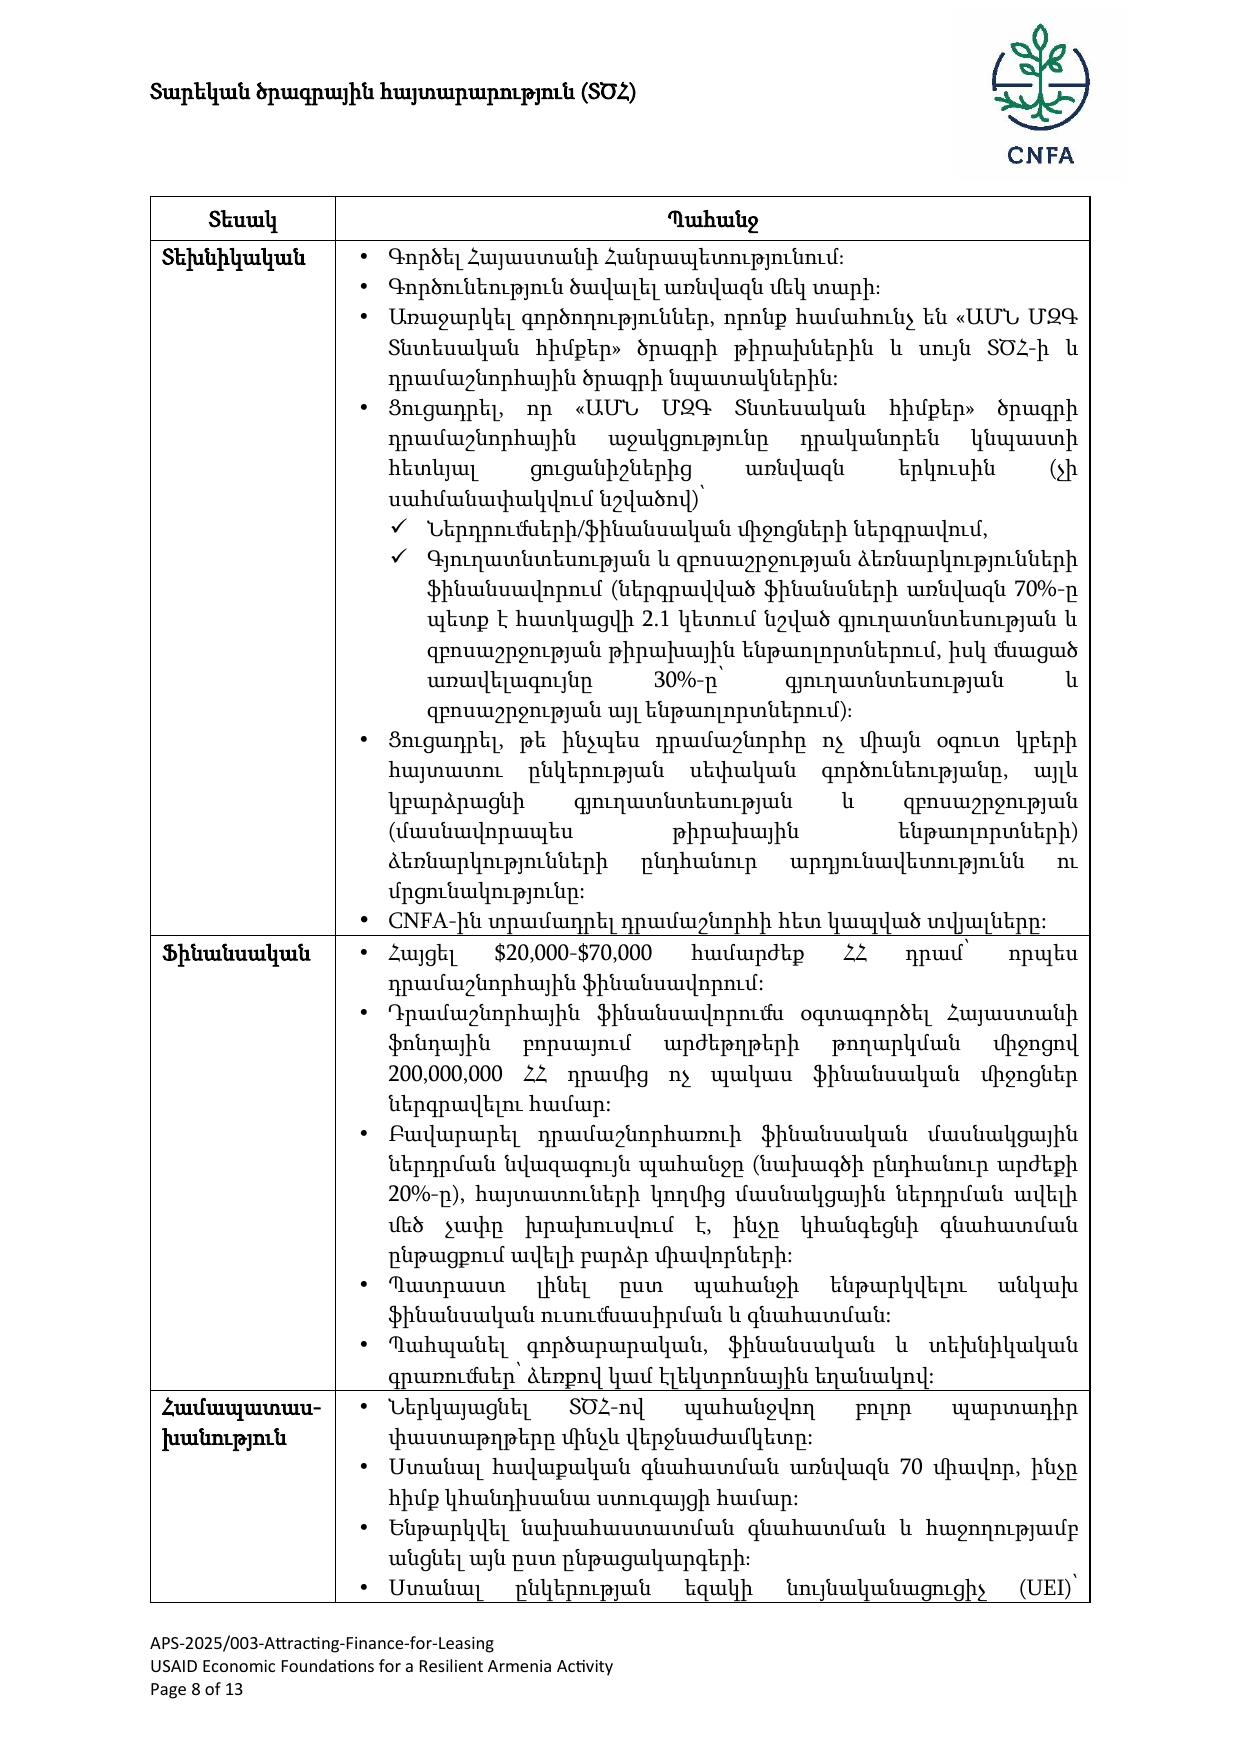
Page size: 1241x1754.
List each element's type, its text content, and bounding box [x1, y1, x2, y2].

table_cell Ֆինանսական [151, 936, 335, 1389]
table_header Պահանջ [336, 197, 1089, 239]
table_cell Համապատաս- խանություն [151, 1391, 335, 1602]
table_cell Տեխնիկական [151, 241, 335, 935]
table_cell Գործել Հայաստանի Հանրապետությունում։ Գործունեություն ծավալել առնվազն մեկ տարի։ Առաջարկել գործողություններ, որոնք համահունչ են «ԱՄՆ ՄԶԳ Տնտեսական հիմքեր» ծրագրի թիրախներին և սույն ՏԾՀ-ի և դրամաշնորհային ծրագրի նպատակներին: Ցուցադրել, որ «ԱՄՆ ՄԶԳ Տնտեսական հիմքեր» ծրագրի դրամաշնորհային աջակցությունը դրականորեն կնպաստի հետևյալ ցուցանիշներից առնվազն երկուսին (չի սահմանափակվում նշվածով)՝ Ներդրումների/ֆինանսական միջոցների ներգրավում, Գյուղատնտեսության և զբոսաշրջության ձեռնարկությունների ֆինանսավորում (ներգրավված ֆինանսների առնվազն 70%-ը պետք է հատկացվի 2.1 կետում նշված գյուղատնտեսության և զբոսաշրջության թիրախային ենթաոլորտներում, իսկ մնացած առավելագույնը 30%-ը՝ գյուղատնտեսության և զբոսաշրջության այլ ենթաոլորտներում)։ Ցուցադրել, թե ինչպես դրամաշնորհը ոչ միայն օգուտ կբերի հայտատու ընկերության սեփական գործունեությանը, այլև կբարձրացնի գյուղատնտեսության և զբոսաշրջության (մասնավորապես թիրախային ենթաոլորտների) ձեռնարկությունների ընդհանուր արդյունավետությունն ու մրցունակությունը: CNFA-ին տրամադրել դրամաշնորհի հետ կապված տվյալները: [336, 241, 1089, 935]
table_header Տեսակ [151, 197, 335, 239]
table_cell Հայցել $20,000-$70,000 համարժեք ՀՀ դրամ՝ որպես դրամաշնորհային ֆինանսավորում: Դրամաշնորհային ֆինանսավորումն օգտագործել Հայաստանի ֆոնդային բորսայում արժեթղթերի թողարկման միջոցով 200,000,000 ՀՀ դրամից ոչ պակաս ֆինանսական միջոցներ ներգրավելու համար: Բավարարել դրամաշնորհառուի ֆինանսական մասնակցային ներդրման նվազագույն պահանջը (նախագծի ընդհանուր արժեքի 20%-ը), հայտատուների կողմից մասնակցային ներդրման ավելի մեծ չափը խրախուսվում է, ինչը կհանգեցնի գնահատման ընթացքում ավելի բարձր միավորների: Պատրաստ լինել ըստ պահանջի ենթարկվելու անկախ ֆինանսական ուսումնասիրման և գնահատման: Պահպանել գործարարական, ֆինանսական և տեխնիկական գրառումներ՝ ձեռքով կամ էլեկտրոնային եղանակով: [336, 936, 1089, 1389]
picture [953, 6, 1128, 181]
